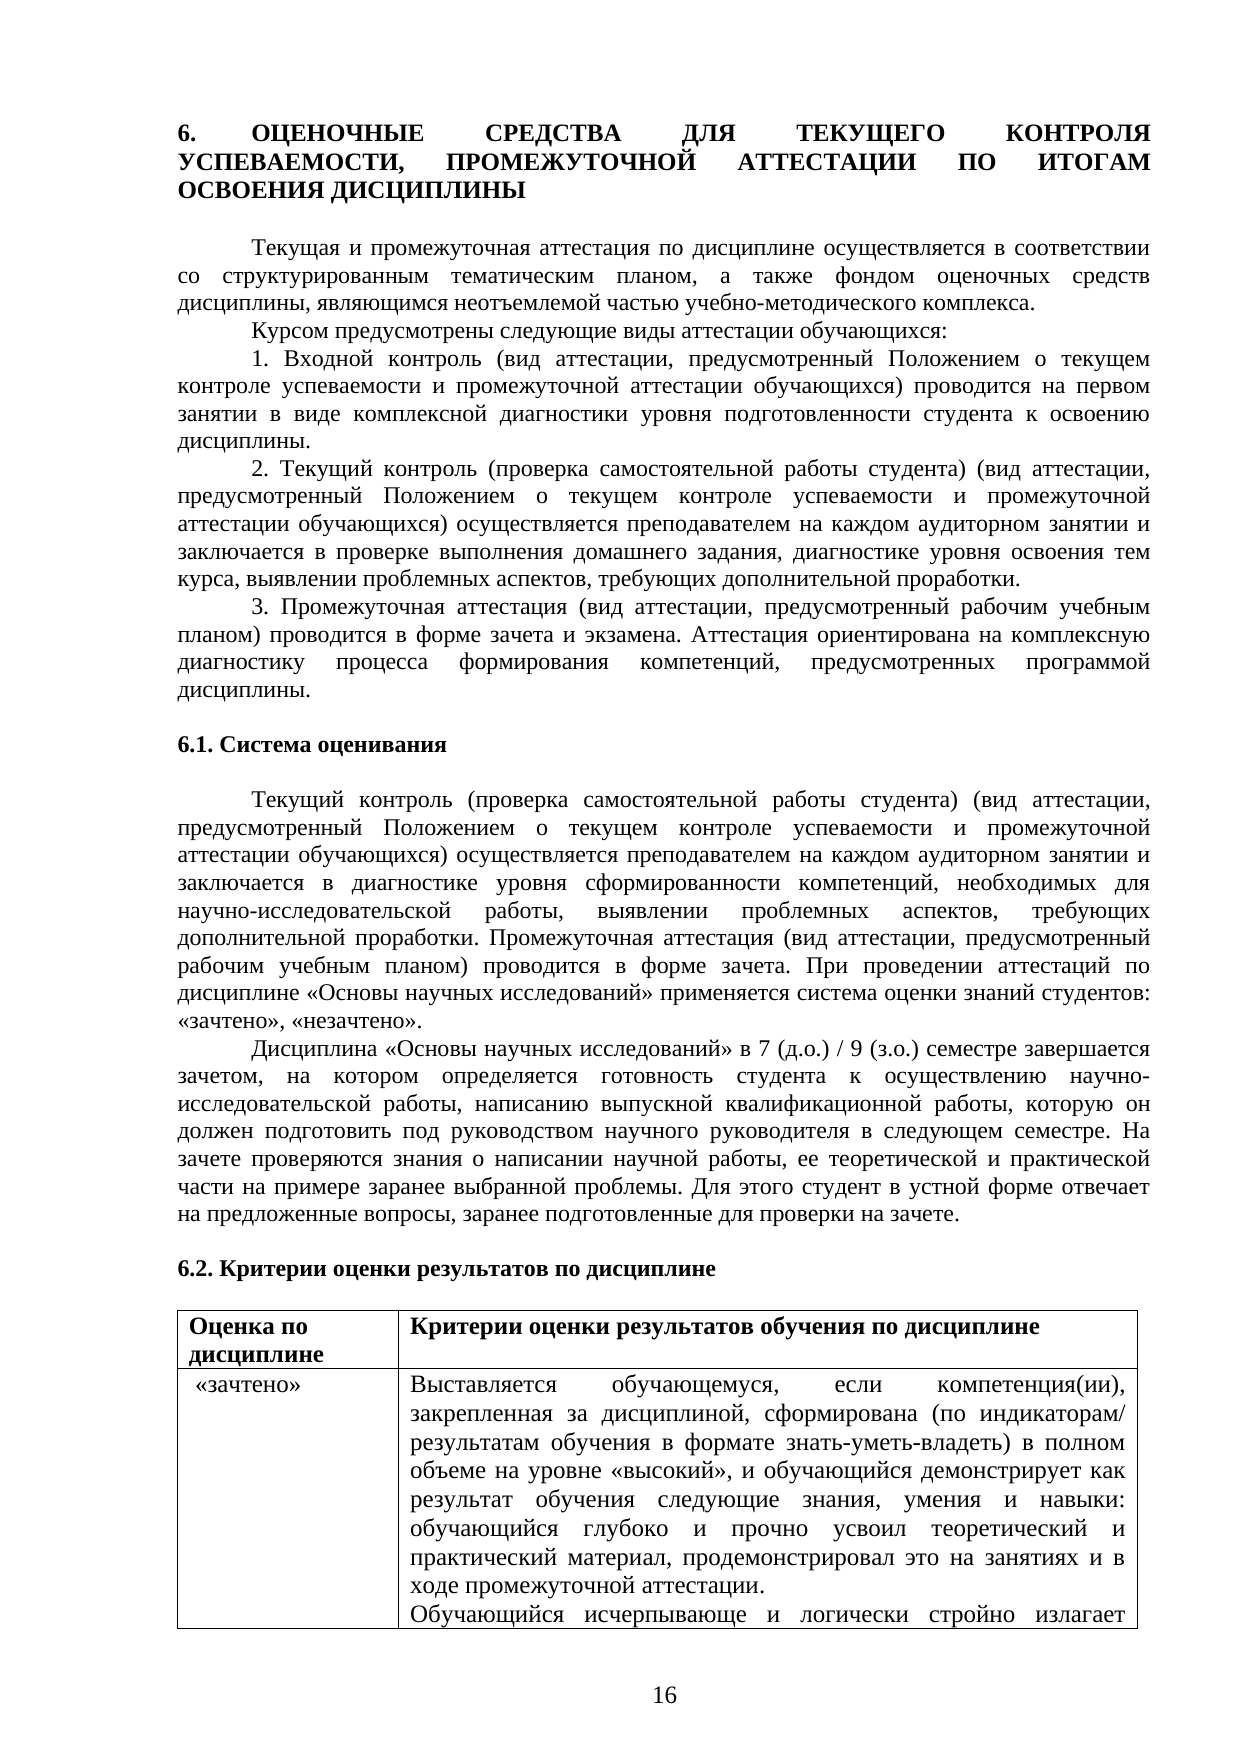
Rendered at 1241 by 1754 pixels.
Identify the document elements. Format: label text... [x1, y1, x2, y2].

subtitle ОЦЕНОЧНЫЕ СРЕДСТВА ДЛЯ ТЕКУЩЕГО КОНТРОЛЯ УСПЕВАЕМОСТИ, ПРОМЕЖУТОЧНОЙ АТТЕСТАЦИИ ПО ИТОГАМ ОСВОЕНИЯ ДИСЦИПЛИНЫ [177, 118, 1152, 204]
table_header Критерии оценки результатов обучения по дисциплине [399, 1311, 1137, 1368]
text 2. Текущий контроль (проверка самостоятельной работы студента) (вид аттестации, предусмотренный Положением о текущем контроле успеваемости и промежуточной аттестации обучающихся) осуществляется преподавателем на каждом аудиторном занятии и заключается в проверке выполнения домашнего задания, диагностике уровня освоения тем курса, выявлении проблемных аспектов, требующих дополнительной проработки. [177, 454, 1152, 592]
text 1. Входной контроль (вид аттестации, предусмотренный Положением о текущем контроле успеваемости и промежуточной аттестации обучающихся) проводится на первом занятии в виде комплексной диагностики уровня подготовленности студента к освоению дисциплины. [177, 343, 1152, 454]
text 3. Промежуточная аттестация (вид аттестации, предусмотренный рабочим учебным планом) проводится в форме зачета и экзамена. Аттестация ориентирована на комплексную диагностику процесса формирования компетенций, предусмотренных программой дисциплины. [177, 592, 1152, 702]
table_cell «зачтено» [178, 1369, 398, 1628]
text Текущий контроль (проверка самостоятельной работы студента) (вид аттестации, предусмотренный Положением о текущем контроле успеваемости и промежуточной аттестации обучающихся) осуществляется преподавателем на каждом аудиторном занятии и заключается в диагностике уровня сформированности компетенций, необходимых для научно-исследовательской работы, выявлении проблемных аспектов, требующих дополнительной проработки. Промежуточная аттестация (вид аттестации, предусмотренный рабочим учебным планом) проводится в форме зачета. При проведении аттестаций по дисциплине «Основы научных исследований» применяется система оценки знаний студентов: «зачтено», «незачтено». [177, 785, 1152, 1034]
text Дисциплина «Основы научных исследований» в 7 (д.о.) / 9 (з.о.) семестре завершается зачетом, на котором определяется готовность студента к осуществлению научно-исследовательской работы, написанию выпускной квалификационной работы, которую он должен подготовить под руководством научного руководителя в следующем семестре. На зачете проверяются знания о написании научной работы, ее теоретической и практической части на примере заранее выбранной проблемы. Для этого студент в устной форме отвечает на предложенные вопросы, заранее подготовленные для проверки на зачете. [177, 1034, 1152, 1227]
text Текущая и промежуточная аттестация по дисциплине осуществляется в соответствии со структурированным тематическим планом, а также фондом оценочных средств дисциплины, являющимся неотъемлемой частью учебно-методического комплекса. [177, 233, 1152, 316]
table_header Оценка по дисциплине [178, 1311, 398, 1368]
text 6.1. Система оценивания [177, 730, 1152, 758]
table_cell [399, 1369, 1137, 1628]
text 6.2. Критерии оценки результатов по дисциплине [177, 1254, 1152, 1282]
text Курсом предусмотрены следующие виды аттестации обучающихся: [177, 316, 1152, 343]
